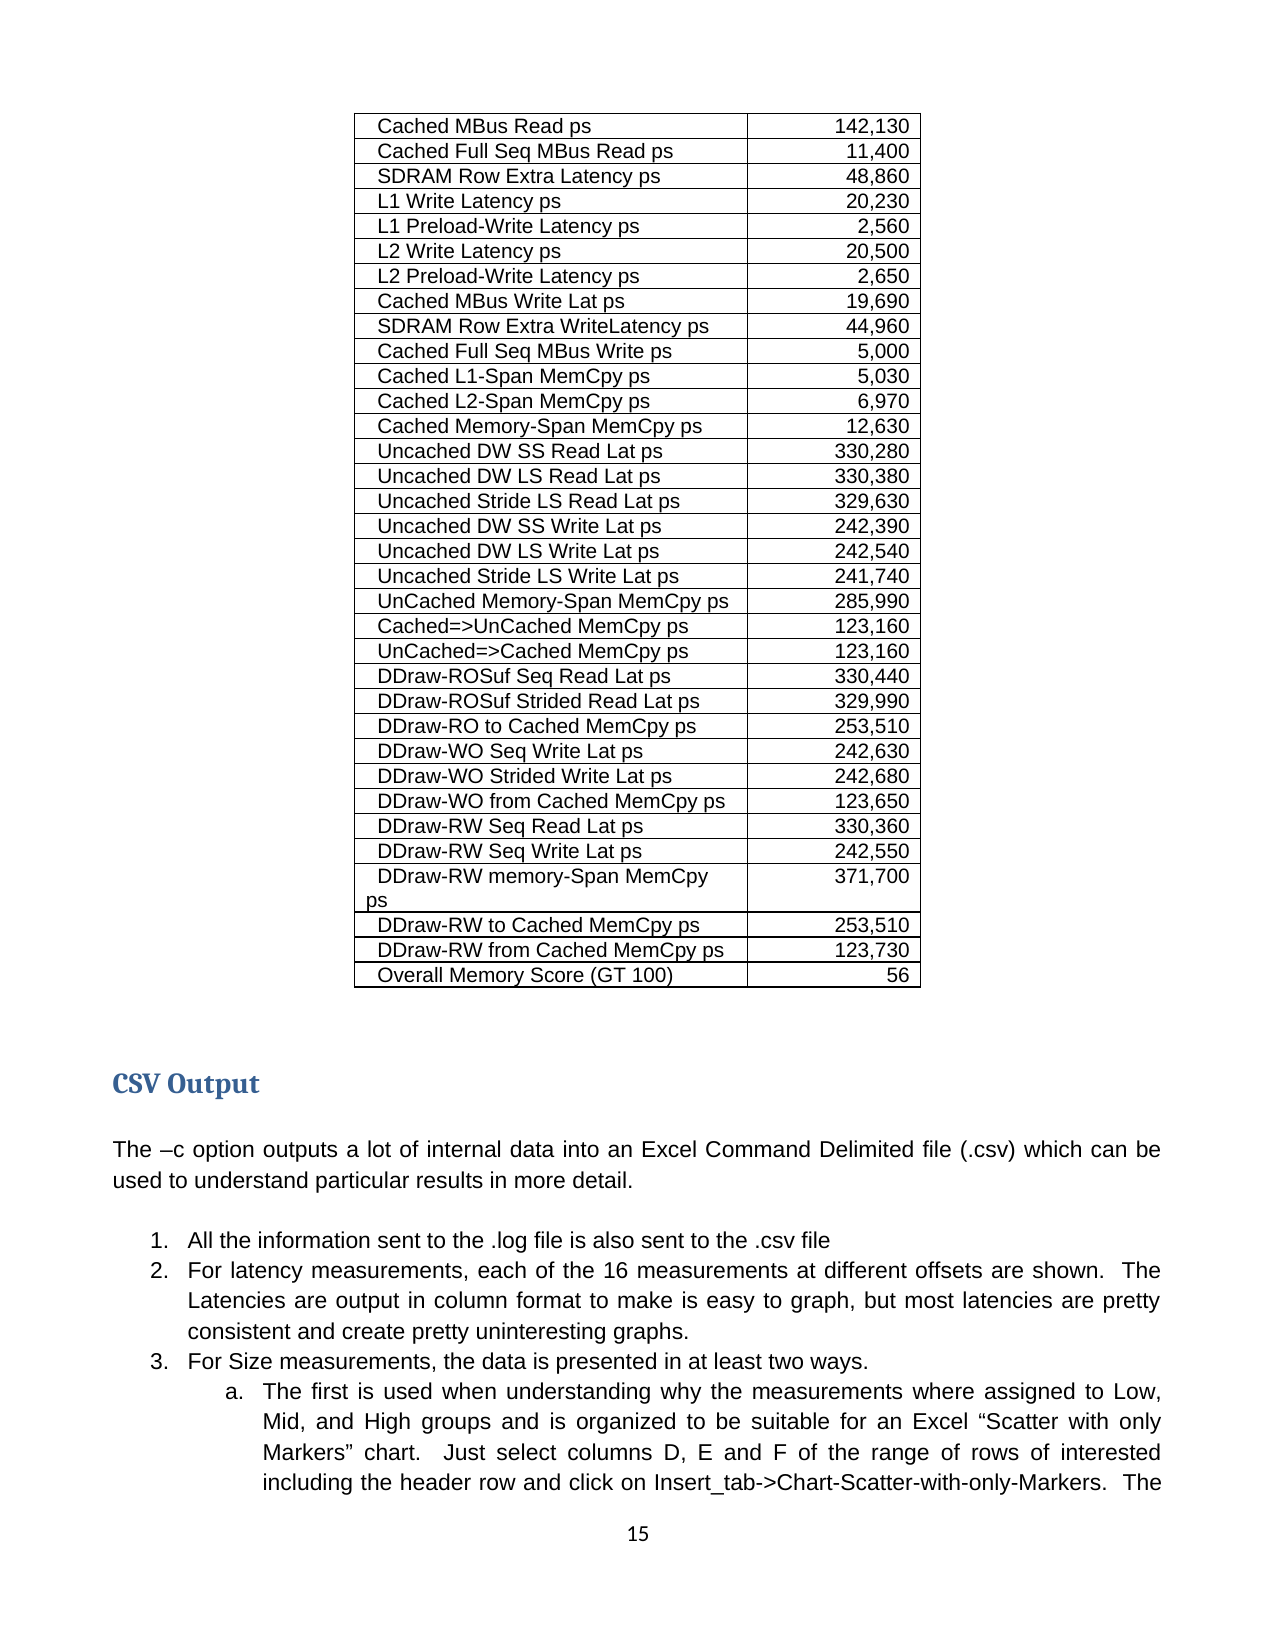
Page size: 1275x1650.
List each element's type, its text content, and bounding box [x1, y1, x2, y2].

table_cell 142,130 [748, 114, 920, 137]
table_cell 329,990 [748, 689, 920, 712]
table_cell L1 Preload-Write Latency ps [355, 214, 747, 237]
table_cell 330,440 [748, 664, 920, 687]
table_cell Uncached DW SS Write Lat ps [355, 514, 747, 537]
table_cell DDraw-RW Seq Write Lat ps [355, 839, 747, 862]
table_cell SDRAM Row Extra Latency ps [355, 164, 747, 187]
table_cell 2,650 [748, 264, 920, 287]
table_cell 242,550 [748, 839, 920, 862]
table_cell Uncached DW LS Write Lat ps [355, 539, 747, 562]
table_cell Cached=>UnCached MemCpy ps [355, 614, 747, 637]
table_cell 371,700 [748, 864, 920, 911]
table_cell DDraw-WO Strided Write Lat ps [355, 764, 747, 787]
table_cell Cached Memory-Span MemCpy ps [355, 414, 747, 437]
table_cell 123,730 [748, 938, 920, 961]
table_cell 253,510 [748, 913, 920, 936]
table_cell 242,630 [748, 739, 920, 762]
table_cell 242,680 [748, 764, 920, 787]
table_cell Uncached Stride LS Read Lat ps [355, 489, 747, 512]
table_cell 123,160 [748, 639, 920, 662]
table_cell 330,360 [748, 814, 920, 837]
list For Size measurements, the data is presented in at least two ways. [150, 1348, 1162, 1374]
table_cell Cached Full Seq MBus Write ps [355, 339, 747, 362]
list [225, 1378, 1162, 1495]
table_cell 123,160 [748, 614, 920, 637]
table_cell 20,500 [748, 239, 920, 262]
table_cell DDraw-WO from Cached MemCpy ps [355, 789, 747, 812]
table_cell DDraw-ROSuf Seq Read Lat ps [355, 664, 747, 687]
list For latency measurements, each of the 16 measurements at different offsets are shown. The Latencies are output in column format to make is easy to graph, but most latencies are pretty consistent and create pretty uninteresting graphs. [150, 1257, 1162, 1344]
table_cell DDraw-RW memory-Span MemCpy ps [355, 864, 747, 911]
table_cell DDraw-RO to Cached MemCpy ps [355, 714, 747, 737]
table_cell DDraw-WO Seq Write Lat ps [355, 739, 747, 762]
table_cell DDraw-RW from Cached MemCpy ps [355, 938, 747, 961]
text The –c option outputs a lot of internal data into an Excel Command Delimited file (.csv) which can be used to understand particular results in more detail. [112, 1136, 1162, 1193]
table_cell 330,380 [748, 464, 920, 487]
table_cell 56 [748, 963, 920, 986]
table_cell 2,560 [748, 214, 920, 237]
table_cell SDRAM Row Extra WriteLatency ps [355, 314, 747, 337]
table_cell UnCached=>Cached MemCpy ps [355, 639, 747, 662]
table_cell 5,000 [748, 339, 920, 362]
table_cell 329,630 [748, 489, 920, 512]
table_cell 20,230 [748, 189, 920, 212]
table_cell 11,400 [748, 139, 920, 162]
table_cell Cached MBus Write Lat ps [355, 289, 747, 312]
table_cell Overall Memory Score (GT 100) [355, 963, 747, 986]
table_cell 253,510 [748, 714, 920, 737]
table_cell Cached L1-Span MemCpy ps [355, 364, 747, 387]
table_cell 241,740 [748, 564, 920, 587]
table_cell 48,860 [748, 164, 920, 187]
list All the information sent to the .log file is also sent to the .csv file [150, 1227, 1162, 1253]
table_cell L1 Write Latency ps [355, 189, 747, 212]
table_cell Uncached Stride LS Write Lat ps [355, 564, 747, 587]
table_cell 44,960 [748, 314, 920, 337]
table_cell Cached Full Seq MBus Read ps [355, 139, 747, 162]
table_cell Cached MBus Read ps [355, 114, 747, 137]
table_cell L2 Preload-Write Latency ps [355, 264, 747, 287]
table_cell 242,390 [748, 514, 920, 537]
table_cell Uncached DW LS Read Lat ps [355, 464, 747, 487]
table_cell DDraw-RW to Cached MemCpy ps [355, 913, 747, 936]
table_cell 330,280 [748, 439, 920, 462]
table_cell Uncached DW SS Read Lat ps [355, 439, 747, 462]
table_cell 242,540 [748, 539, 920, 562]
table_cell 5,030 [748, 364, 920, 387]
table_cell UnCached Memory-Span MemCpy ps [355, 589, 747, 612]
table_cell 6,970 [748, 389, 920, 412]
table_cell DDraw-RW Seq Read Lat ps [355, 814, 747, 837]
table_cell 285,990 [748, 589, 920, 612]
table_cell DDraw-ROSuf Strided Read Lat ps [355, 689, 747, 712]
table_cell 123,650 [748, 789, 920, 812]
table_cell Cached L2-Span MemCpy ps [355, 389, 747, 412]
table_cell 19,690 [748, 289, 920, 312]
table_cell L2 Write Latency ps [355, 239, 747, 262]
table_cell 12,630 [748, 414, 920, 437]
subtitle CSV Output [112, 1068, 1162, 1101]
